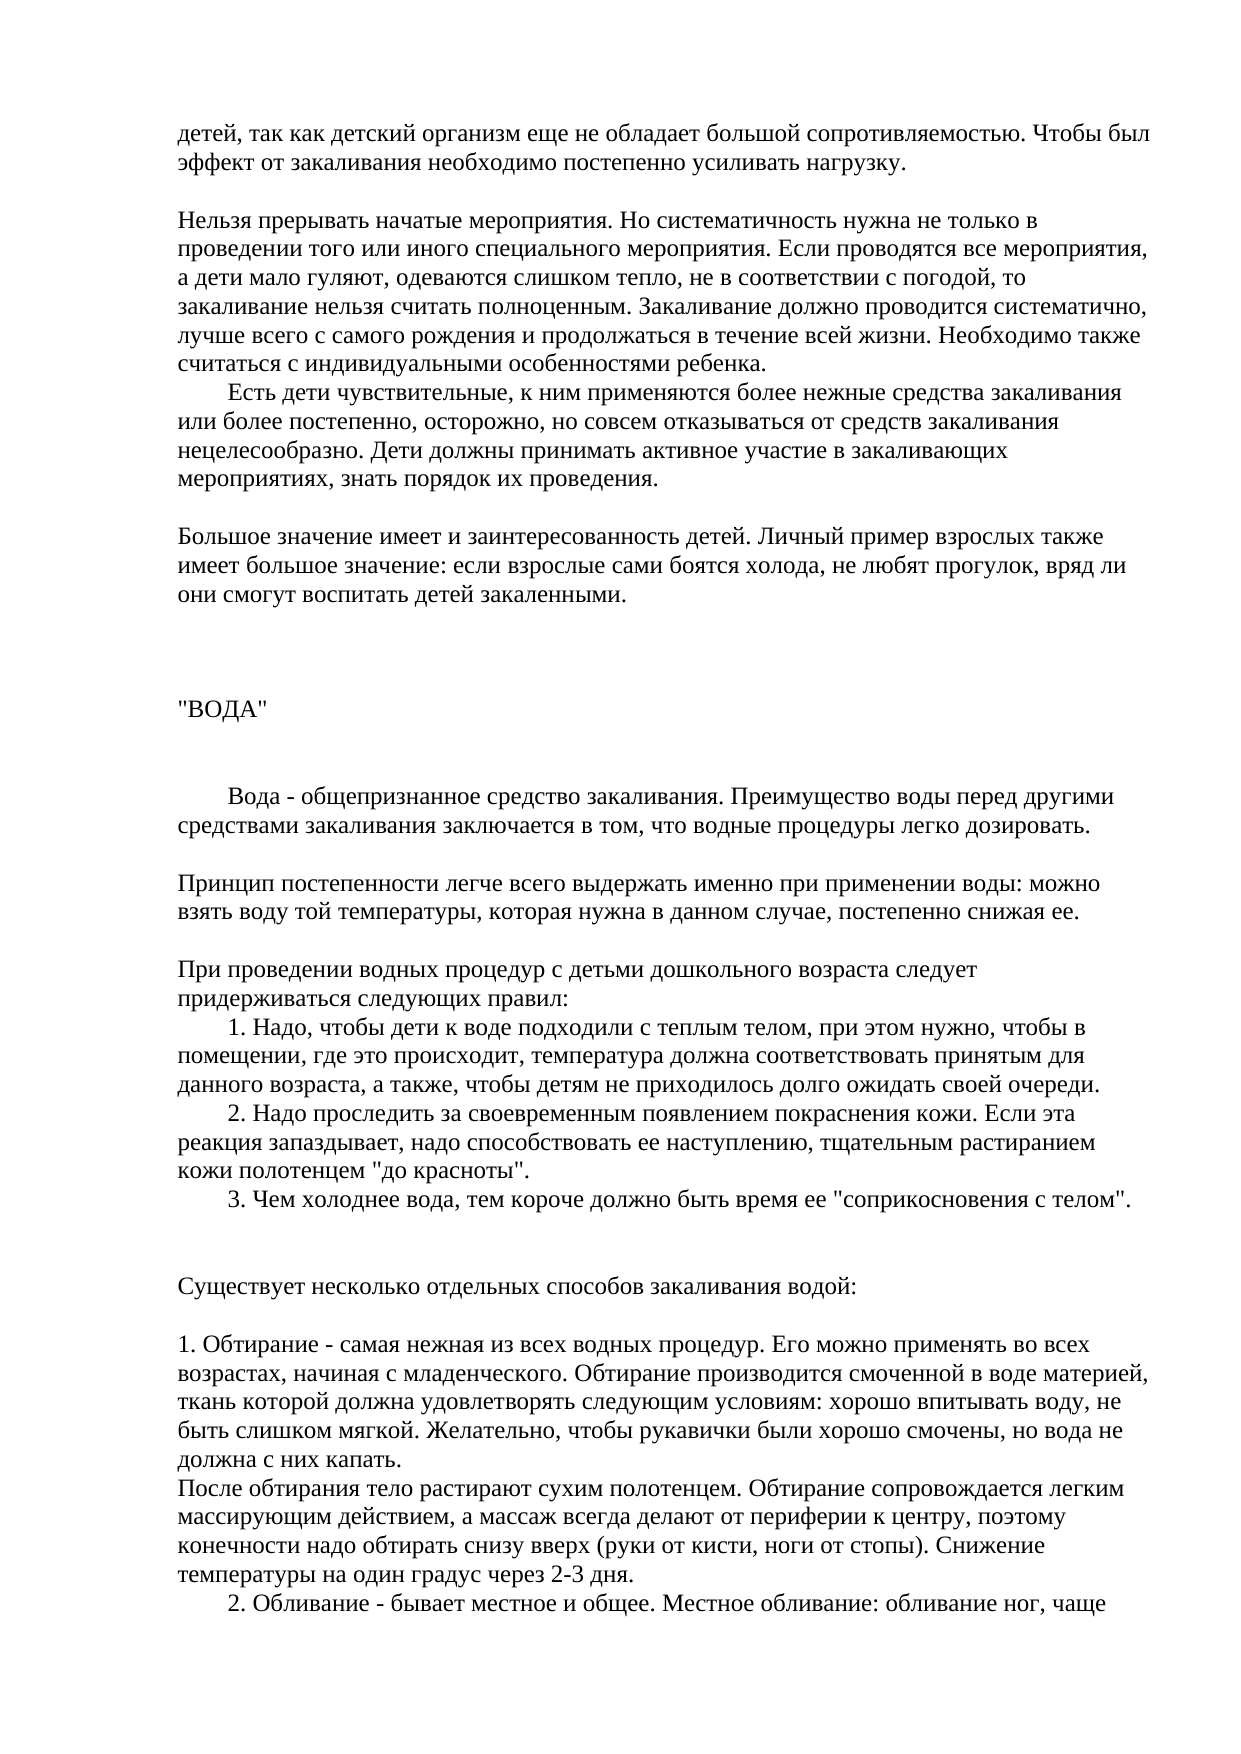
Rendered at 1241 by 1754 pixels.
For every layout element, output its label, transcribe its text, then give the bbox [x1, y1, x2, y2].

text При проведении водных процедур с детьми дошкольного возраста следует придерживаться следующих правил: 1. Надо, чтобы дети к воде подходили с теплым телом, при этом нужно, чтобы в помещении, где это происходит, температура должна соответствовать принятым для данного возраста, а также, чтобы детям не приходилось долго ожидать своей очереди. 2. Надо проследить за своевременным появлением покраснения кожи. Если эта реакция запаздывает, надо способствовать ее наступлению, тщательным растиранием кожи полотенцем "до красноты". 3. Чем холоднее вода, тем короче должно быть время ее "соприкосновения с телом". [177, 954, 1152, 1213]
text Вода - общепризнанное средство закаливания. Преимущество воды перед другими средствами закаливания заключается в том, что водные процедуры легко дозировать. [177, 752, 1152, 838]
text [177, 1329, 1152, 1616]
text Принцип постепенности легче всего выдержать именно при применении воды: можно взять воду той температуры, которая нужна в данном случае, постепенно снижая ее. [177, 868, 1152, 925]
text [177, 118, 1152, 176]
text Нельзя прерывать начатые мероприятия. Но систематичность нужна не только в проведении того или иного специального мероприятия. Если проводятся все мероприятия, а дети мало гуляют, одеваются слишком тепло, не в соответствии с погодой, то закаливание нельзя считать полноценным. Закаливание должно проводится систематично, лучше всего с самого рождения и продолжаться в течение всей жизни. Необходимо также считаться с индивидуальными особенностями ребенка. Есть дети чувствительные, к ним применяются более нежные средства закаливания или более постепенно, осторожно, но совсем отказываться от средств закаливания нецелесообразно. Дети должны принимать активное участие в закаливающих мероприятиях, знать порядок их проведения. [177, 205, 1152, 492]
text Большое значение имеет и заинтересованность детей. Личный пример взрослых также имеет большое значение: если взрослые сами боятся холода, не любят прогулок, вряд ли они смогут воспитать детей закаленными. [177, 521, 1152, 665]
text Существует несколько отдельных способов закаливания водой: [177, 1242, 1152, 1300]
text "ВОДА" [177, 694, 1152, 723]
